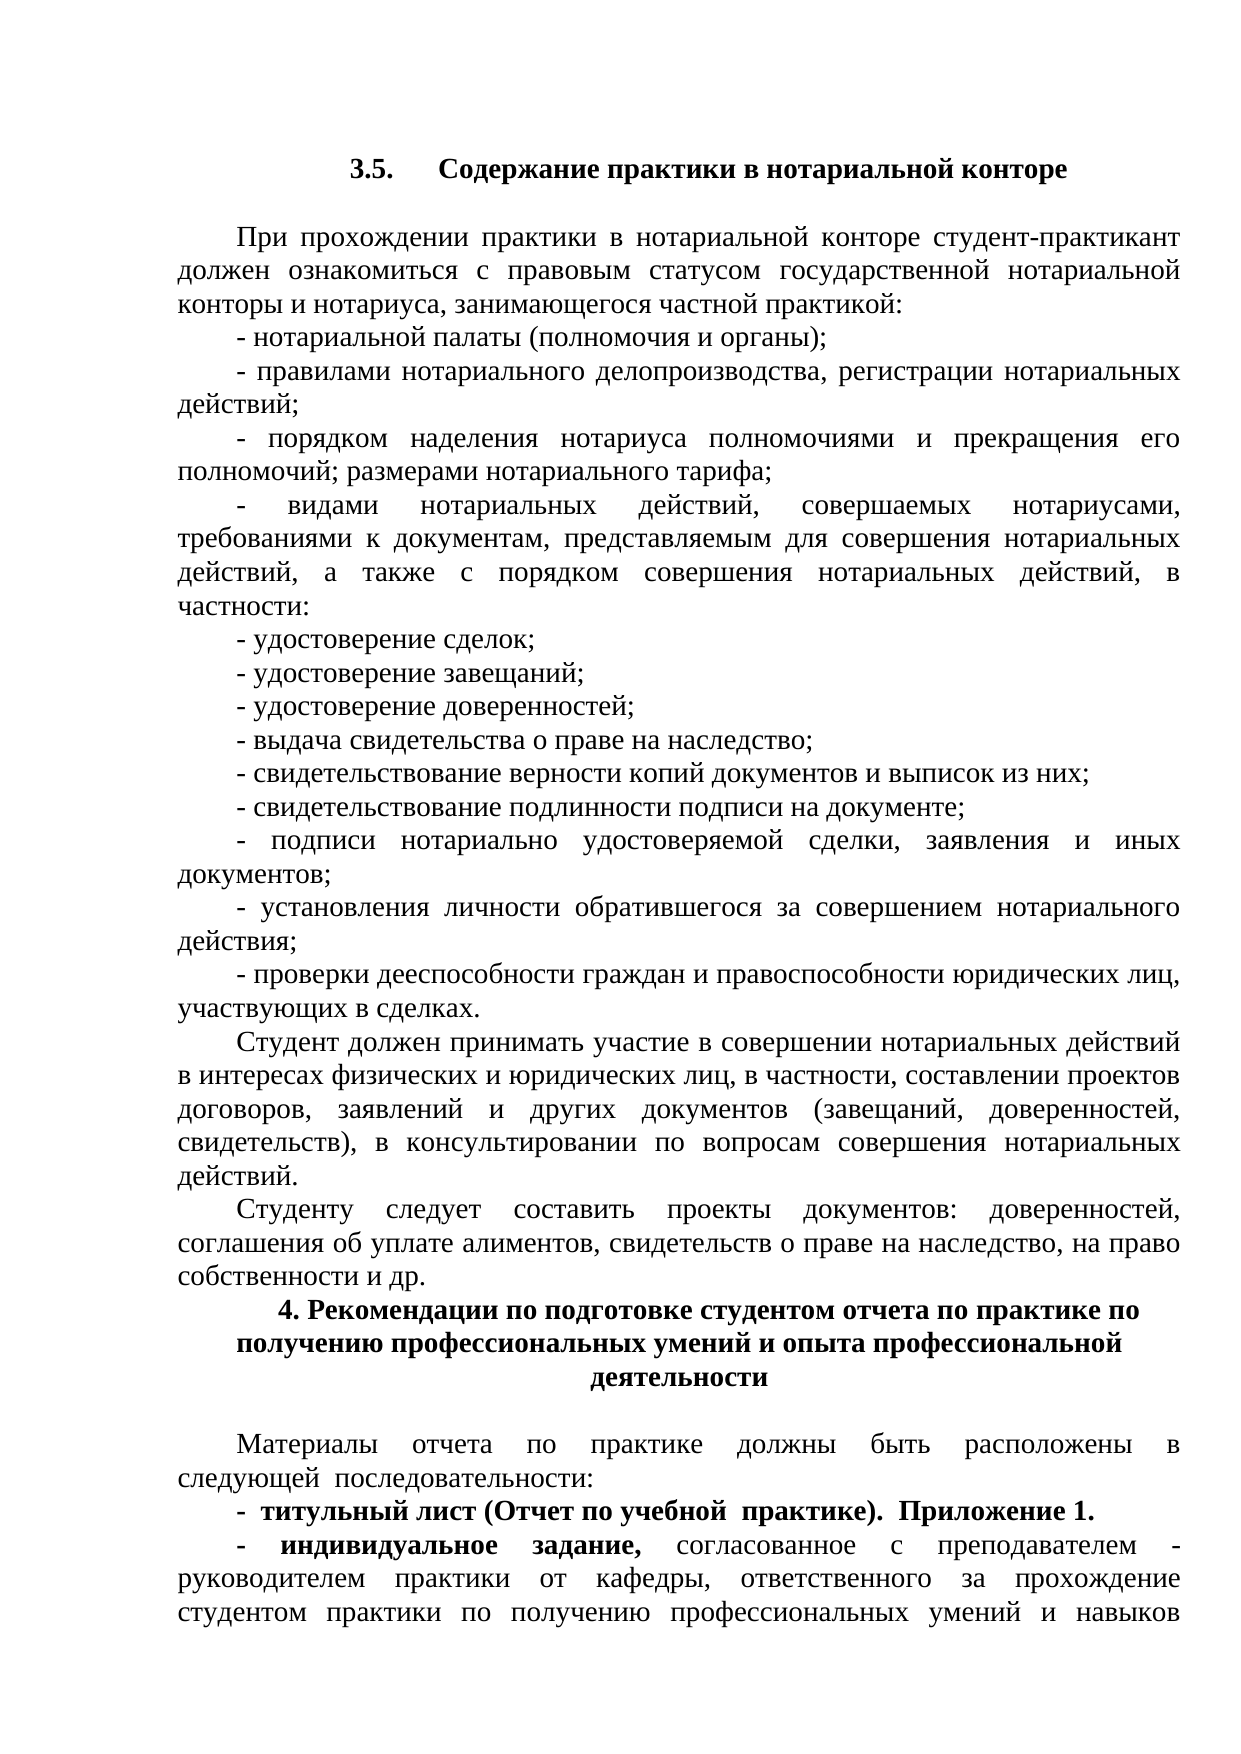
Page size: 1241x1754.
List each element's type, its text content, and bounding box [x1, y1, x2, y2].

text - видами нотариальных действий, совершаемых нотариусами, требованиями к документам, представляемым для совершения нотариальных действий, а также с порядком совершения нотариальных действий, в частности: [177, 487, 1181, 621]
text - удостоверение завещаний; [177, 655, 1181, 688]
text Студенту следует составить проекты документов: доверенностей, соглашения об уплате алиментов, свидетельств о праве на наследство, на право собственности и др. [177, 1191, 1181, 1292]
text - удостоверение сделок; [177, 621, 1181, 655]
text - проверки дееспособности граждан и правоспособности юридических лиц, участвующих в сделках. [177, 957, 1181, 1024]
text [177, 1527, 1181, 1627]
text - подписи нотариально удостоверяемой сделки, заявления и иных документов; [177, 822, 1181, 889]
list Содержание практики в нотариальной конторе [177, 152, 1181, 185]
text - титульный лист (Отчет по учебной практике). Приложение 1. [177, 1493, 1181, 1527]
text - установления личности обратившегося за совершением нотариального действия; [177, 889, 1181, 957]
text - свидетельствование верности копий документов и выписок из них; [177, 755, 1181, 789]
text - свидетельствование подлинности подписи на документе; [177, 789, 1181, 822]
text - выдача свидетельства о праве на наследство; [177, 722, 1181, 755]
text - порядком наделения нотариуса полномочиями и прекращения его полномочий; размерами нотариального тарифа; [177, 420, 1181, 487]
text 4. Рекомендации по подготовке студентом отчета по практике по получению профессиональных умений и опыта профессиональной деятельности [177, 1292, 1181, 1393]
text При прохождении практики в нотариальной конторе студент-практикант должен ознакомиться с правовым статусом государственной нотариальной конторы и нотариуса, занимающегося частной практикой: [177, 219, 1181, 319]
text Студент должен принимать участие в совершении нотариальных действий в интересах физических и юридических лиц, в частности, составлении проектов договоров, заявлений и других документов (завещаний, доверенностей, свидетельств), в консультировании по вопросам совершения нотариальных действий. [177, 1024, 1181, 1191]
text Материалы отчета по практике должны быть расположены в следующей последовательности: [177, 1426, 1181, 1493]
text - нотариальной палаты (полномочия и органы); [177, 319, 1181, 353]
text - правилами нотариального делопроизводства, регистрации нотариальных действий; [177, 353, 1181, 420]
text - удостоверение доверенностей; [177, 688, 1181, 722]
